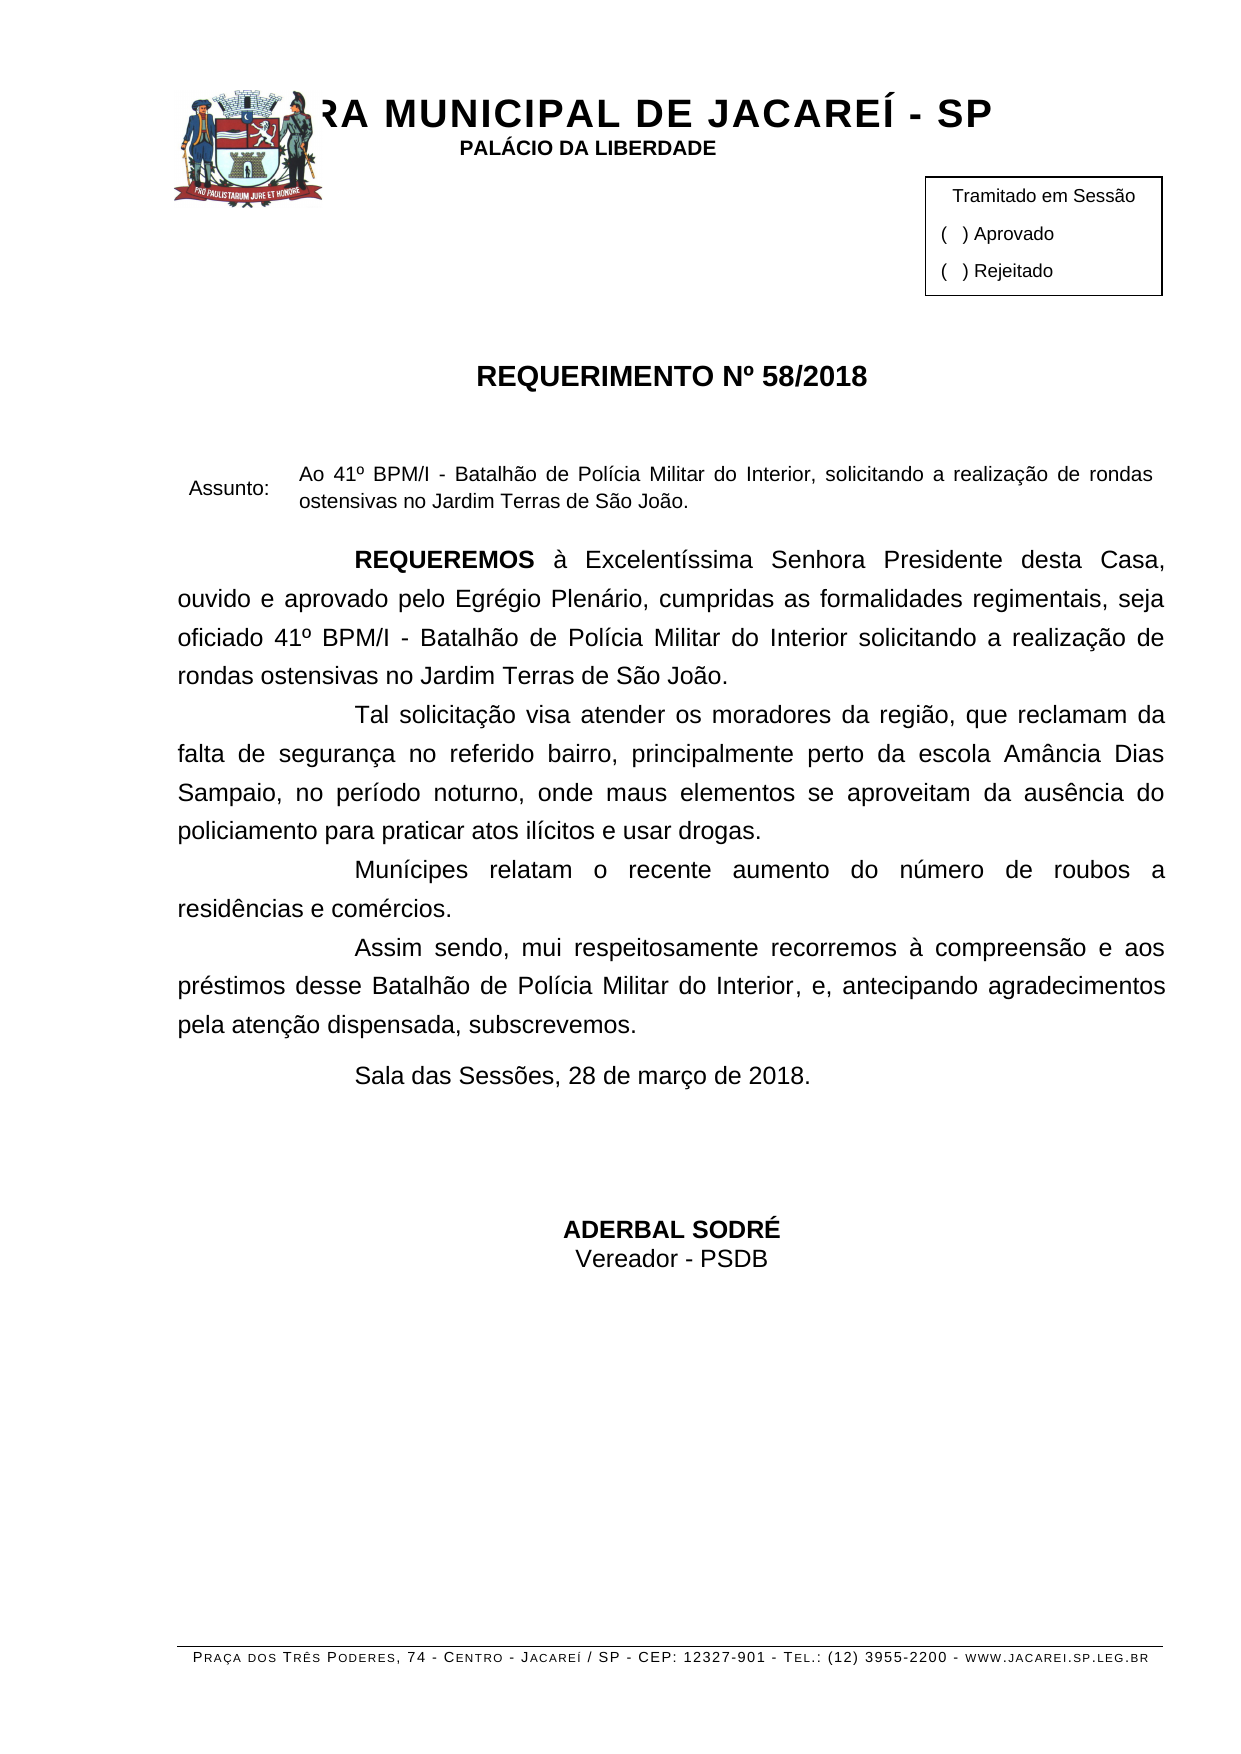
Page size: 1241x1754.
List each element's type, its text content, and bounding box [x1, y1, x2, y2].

text ADERBAL SODRÉ [177, 1215, 1166, 1244]
text Vereador - PSDB [177, 1244, 1166, 1272]
text Assim sendo, mui respeitosamente recorremos à compreensão e aos préstimos desse Batalhão de Polícia Militar do Interior, e, antecipando agradecimentos pela atenção dispensada, subscrevemos. [177, 932, 1166, 1039]
table_header Ao 41º BPM/I - Batalhão de Polícia Militar do Interior, solicitando a realização de rondas ostensivas no Jardim Terras de São João. [288, 434, 1166, 545]
table_header : [177, 434, 288, 545]
text Tal solicitação visa atender os moradores da região, que reclamam da falta de segurança no referido bairro, principalmente perto da escola Amância Dias Sampaio, no período noturno, onde maus elementos se aproveitam da ausência do policiamento para praticar atos ilícitos e usar drogas. [177, 700, 1166, 845]
text Munícipes relatam o recente aumento do número de roubos a residências e comércios. [177, 855, 1166, 922]
picture [173, 90, 323, 208]
text REQUERIMENTO nº 58/2018 [177, 359, 1166, 392]
text REQUEREMOS à Excelentíssima desta , e , cumpridas as , seja oficiado 41º BPM/I - Batalhão de Polícia Militar do Interior solicitando a realização de rondas ostensivas no Jardim Terras de São João. [177, 545, 1166, 690]
text das , 28 de março de 2018. [177, 1061, 1166, 1090]
